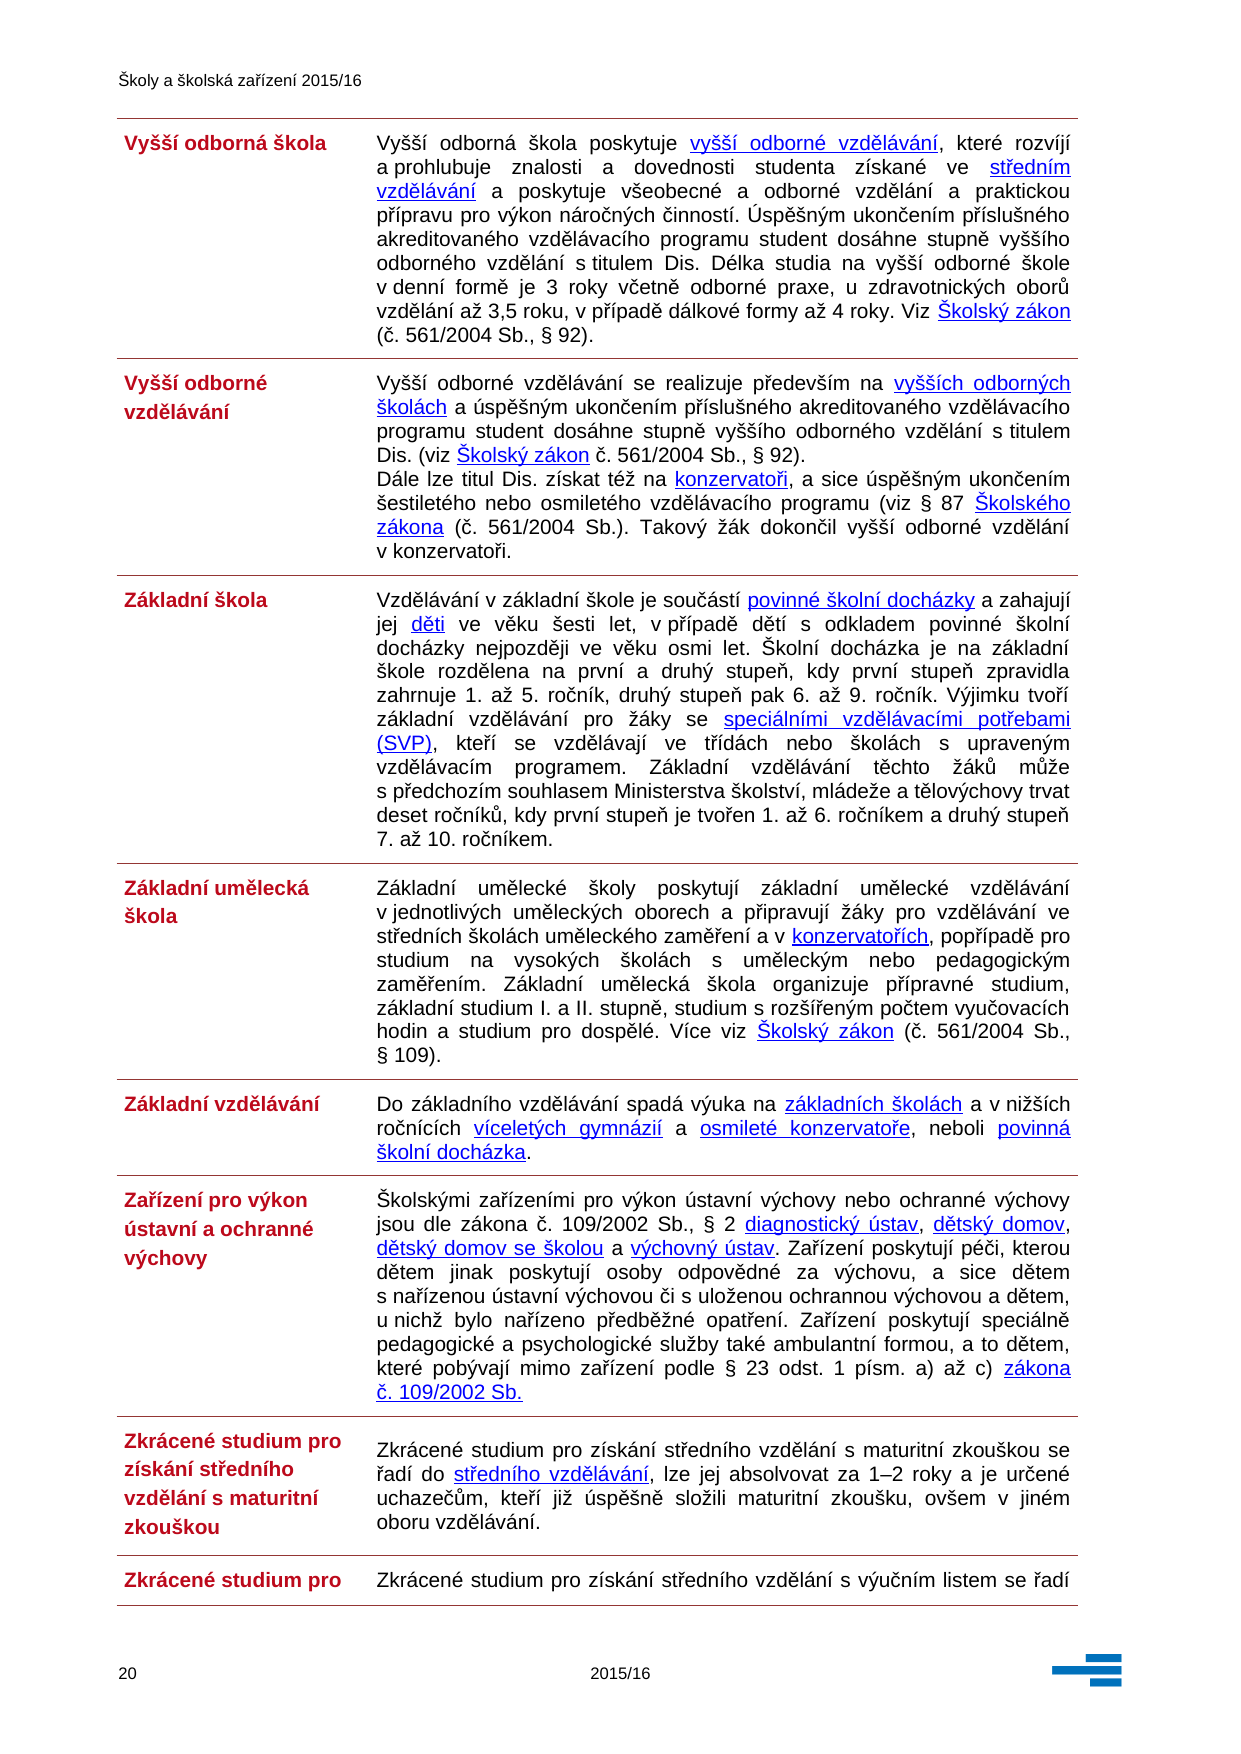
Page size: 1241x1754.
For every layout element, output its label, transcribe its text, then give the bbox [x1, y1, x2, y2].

table_cell Vzdělávání v základní škole je součástí povinné školní docházky a zahajují jej děti ve věku šesti let, v případě dětí s odkladem povinné školní docházky nejpozději ve věku osmi let. Školní docházka je na základní škole rozdělena na první a druhý stupeň, kdy první stupeň zpravidla zahrnuje 1. až 5. ročník, druhý stupeň pak 6. až 9. ročník. Výjimku tvoří základní vzdělávání pro žáky se speciálními vzdělávacími potřebami (SVP), kteří se vzdělávají ve třídách nebo školách s upraveným vzdělávacím programem. Základní vzdělávání těchto žáků může s předchozím souhlasem Ministerstva školství, mládeže a tělovýchovy trvat deset ročníků, kdy první stupeň je tvořen 1. až 6. ročníkem a druhý stupeň 7. až 10. ročníkem. [369, 576, 1078, 863]
table_cell Vyšší odborná škola [117, 119, 369, 358]
table_cell Základní umělecké školy poskytují základní umělecké vzdělávání v jednotlivých uměleckých oborech a připravují žáky pro vzdělávání ve středních školách uměleckého zaměření a v konzervatořích, popřípadě pro studium na vysokých školách s uměleckým nebo pedagogickým zaměřením. Základní umělecká škola organizuje přípravné studium, základní studium I. a II. stupně, studium s rozšířeným počtem vyučovacích hodin a studium pro dospělé. Více viz Školský zákon (č. 561/2004 Sb., § 109). [369, 864, 1078, 1079]
table_cell Do základního vzdělávání spadá výuka na základních školách a v nižších ročnících víceletých gymnázií a osmileté konzervatoře, neboli povinná školní docházka. [369, 1080, 1078, 1175]
table_cell Školskými zařízeními pro výkon ústavní výchovy nebo ochranné výchovy jsou dle zákona č. 109/2002 Sb., § 2 diagnostický ústav, dětský domov, dětský domov se školou a výchovný ústav. Zařízení poskytují péči, kterou dětem jinak poskytují osoby odpovědné za výchovu, a sice dětem s nařízenou ústavní výchovou či s uloženou ochrannou výchovou a dětem, u nichž bylo nařízeno předběžné opatření. Zařízení poskytují speciálně pedagogické a psychologické služby také ambulantní formou, a to dětem, které pobývají mimo zařízení podle § 23 odst. 1 písm. a) až c) zákona č. 109/2002 Sb. [369, 1176, 1078, 1416]
picture [1051, 1653, 1122, 1687]
table_cell Zařízení pro výkon ústavní a ochranné výchovy [117, 1176, 369, 1416]
table_cell Vyšší odborné vzdělávání [117, 359, 369, 574]
table_cell Základní škola [117, 576, 369, 863]
table_cell Základní umělecká škola [117, 864, 369, 1079]
table_cell Zkrácené studium pro získání středního vzdělání s maturitní zkouškou se řadí do středního vzdělávání, lze jej absolvovat za 1–2 roky a je určené uchazečům, kteří již úspěšně složili maturitní zkoušku, ovšem v jiném oboru vzdělávání. [369, 1417, 1078, 1555]
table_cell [369, 1556, 1078, 1605]
table_cell Vyšší odborná škola poskytuje vyšší odborné vzdělávání, které rozvíjí a prohlubuje znalosti a dovednosti studenta získané ve středním vzdělávání a poskytuje všeobecné a odborné vzdělání a praktickou přípravu pro výkon náročných činností. Úspěšným ukončením příslušného akreditovaného vzdělávacího programu student dosáhne stupně vyššího odborného vzdělání s titulem Dis. Délka studia na vyšší odborné škole v denní formě je 3 roky včetně odborné praxe, u zdravotnických oborů vzdělání až 3,5 roku, v případě dálkové formy až 4 roky. Viz Školský zákon (č. 561/2004 Sb., § 92). [369, 119, 1078, 358]
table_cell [117, 1556, 369, 1605]
table_cell Základní vzdělávání [117, 1080, 369, 1175]
table_cell Vyšší odborné vzdělávání se realizuje především na vyšších odborných školách a úspěšným ukončením příslušného akreditovaného vzdělávacího programu student dosáhne stupně vyššího odborného vzdělání s titulem Dis. (viz Školský zákon č. 561/2004 Sb., § 92). Dále lze titul Dis. získat též na konzervatoři, a sice úspěšným ukončením šestiletého nebo osmiletého vzdělávacího programu (viz § 87 Školského zákona (č. 561/2004 Sb.). Takový žák dokončil vyšší odborné vzdělání v konzervatoři. [369, 359, 1078, 574]
table_cell Zkrácené studium pro získání středního vzdělání s maturitní zkouškou [117, 1417, 369, 1555]
